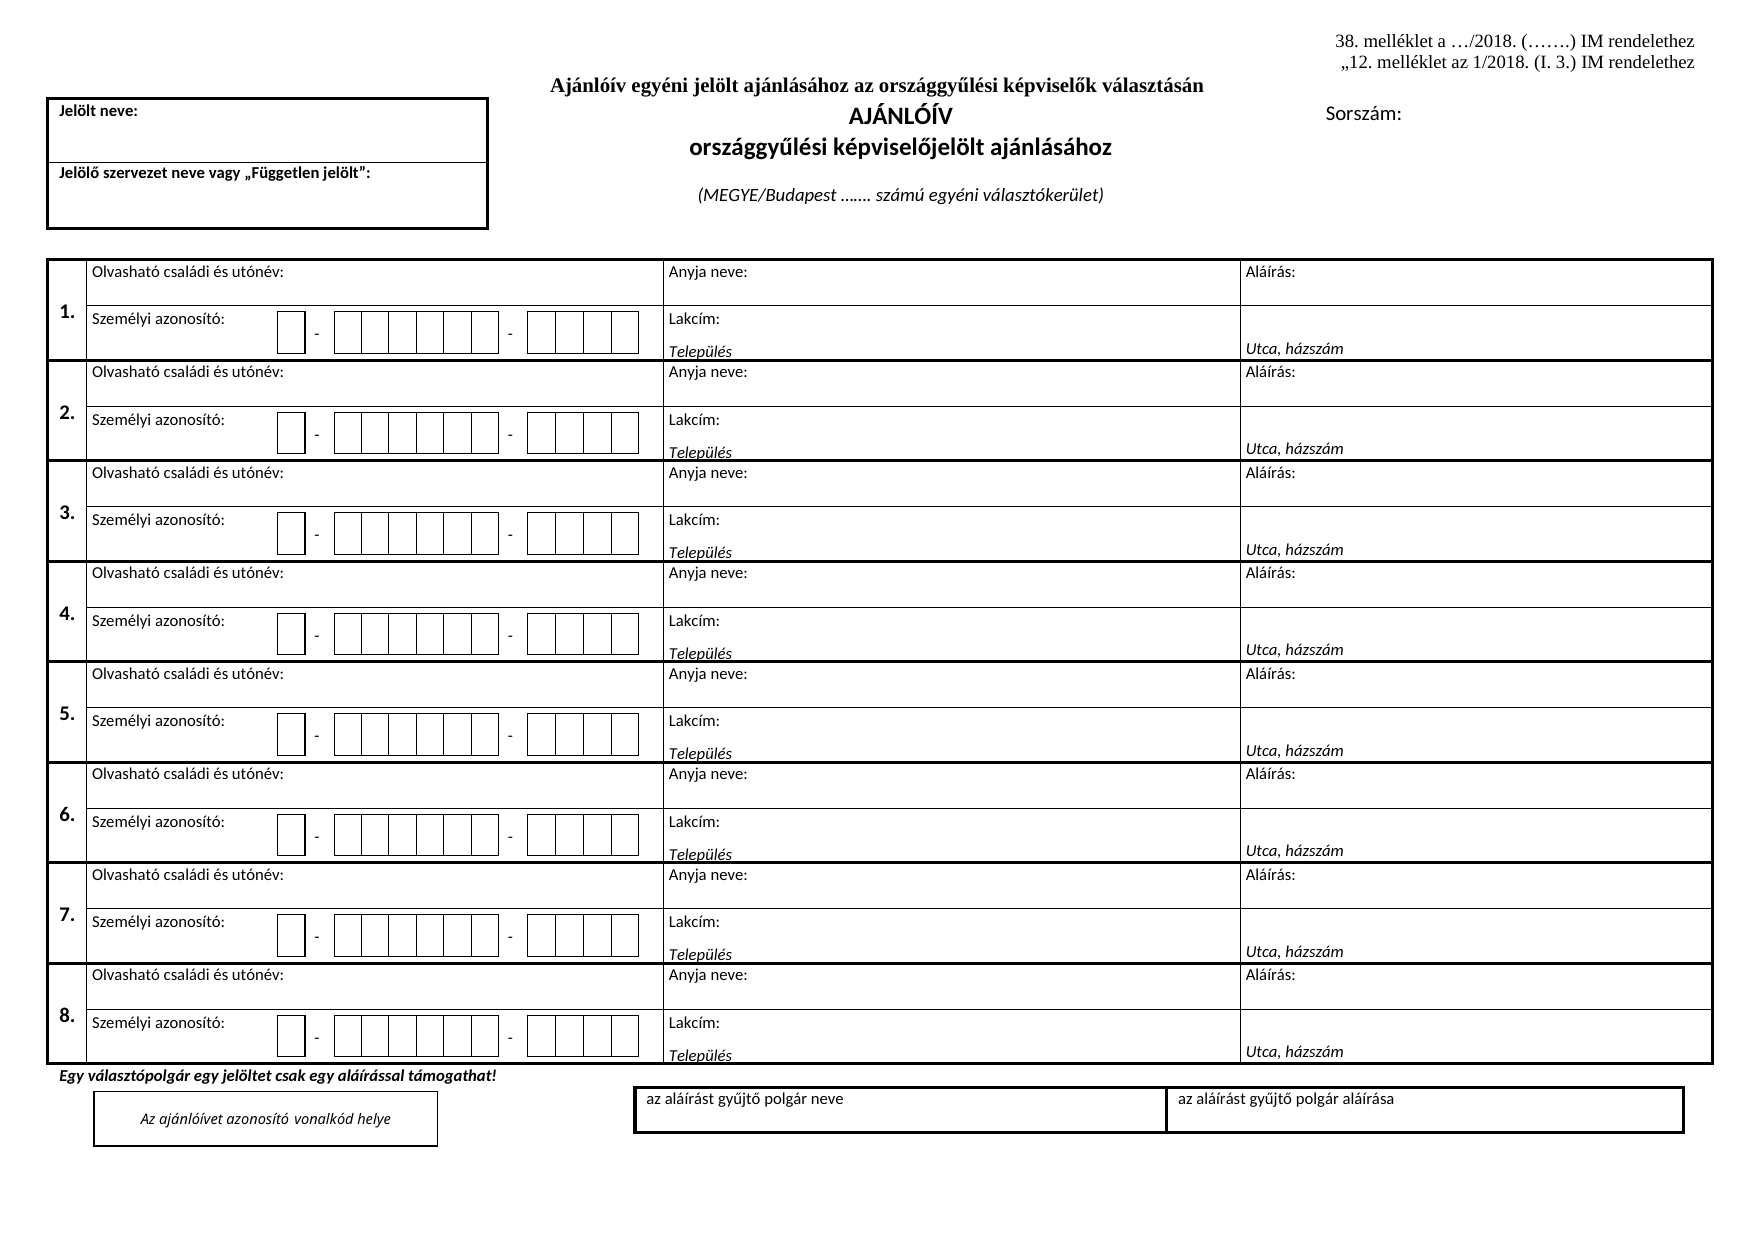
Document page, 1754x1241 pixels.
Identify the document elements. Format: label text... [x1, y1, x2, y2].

table_cell [278, 608, 663, 613]
table_cell [278, 1010, 663, 1015]
table_cell Anyja neve: [664, 864, 1240, 908]
table_cell Aláírás: [1241, 864, 1711, 908]
table_cell - [306, 713, 334, 754]
table_cell Jelölő szervezet neve vagy „Független jelölt”: [49, 163, 486, 227]
table_cell 5. [49, 663, 86, 761]
table_cell Anyja neve: [664, 764, 1240, 808]
table_cell 6. [49, 764, 86, 861]
table_cell - [499, 412, 527, 453]
table_cell [278, 614, 304, 654]
table_cell [278, 1056, 663, 1062]
table_cell [556, 614, 583, 654]
table_cell [528, 915, 555, 956]
table_cell [612, 614, 638, 654]
table_cell [639, 914, 663, 956]
table_cell [444, 714, 471, 754]
table_cell Személyi azonosító: [87, 306, 277, 358]
table_cell - [499, 713, 527, 754]
table_cell Lakcím: Település [664, 809, 1240, 861]
table_cell 7. [49, 864, 86, 962]
table_cell [335, 815, 361, 855]
table_cell [639, 713, 663, 754]
table_cell [389, 614, 416, 654]
table_cell 4. [49, 563, 86, 660]
table_cell [278, 755, 663, 761]
table_cell [528, 714, 555, 754]
table_cell Olvasható családi és utónév: [87, 663, 663, 707]
table_cell [584, 312, 611, 352]
table_cell [278, 855, 663, 861]
table_cell Személyi azonosító: [87, 1010, 277, 1062]
table_cell 8. [49, 965, 86, 1062]
table_cell [335, 413, 361, 453]
table_cell [472, 915, 498, 956]
table_cell [335, 714, 361, 754]
table_cell Utca, házszám [1241, 306, 1711, 358]
table_cell [528, 614, 555, 654]
table_cell [417, 915, 443, 956]
table_cell Olvasható családi és utónév: [87, 362, 663, 406]
table_cell [444, 312, 471, 352]
table_cell [444, 513, 471, 553]
table_cell [612, 513, 638, 553]
table_header AJÁNLÓÍV országgyűlési képviselőjelölt ajánlásához [489, 97, 1314, 162]
table_cell [612, 714, 638, 754]
table_cell 3. [49, 462, 86, 559]
table_cell [584, 614, 611, 654]
table_cell - [499, 311, 527, 352]
table_cell [444, 815, 471, 855]
table_cell [278, 413, 304, 453]
table_cell Aláírás: [1241, 764, 1711, 808]
table_cell [639, 613, 663, 654]
table_cell [444, 915, 471, 956]
table_cell Anyja neve: [664, 663, 1240, 707]
table_cell - [306, 311, 334, 352]
table_cell Utca, házszám [1241, 1010, 1711, 1062]
table_cell [389, 513, 416, 553]
table_cell [417, 815, 443, 855]
table_cell Személyi azonosító: [87, 708, 277, 761]
table_cell [278, 513, 304, 553]
table_cell Személyi azonosító: [87, 507, 277, 559]
table_cell [278, 956, 663, 962]
table_cell - [499, 512, 527, 553]
table_header Anyja neve: [664, 261, 1240, 305]
table_cell [639, 311, 663, 352]
table_cell [444, 413, 471, 453]
table_cell Lakcím: Település [664, 306, 1240, 358]
table_cell Olvasható családi és utónév: [87, 864, 663, 908]
table_cell [584, 815, 611, 855]
table_cell Anyja neve: [664, 362, 1240, 406]
table_cell [278, 915, 304, 956]
table_cell [612, 1016, 638, 1056]
table_cell [278, 507, 663, 512]
table_cell [335, 312, 361, 352]
table_cell Aláírás: [1241, 462, 1711, 506]
table_cell [472, 413, 498, 453]
table_cell [556, 815, 583, 855]
table_cell Lakcím: Település [664, 708, 1240, 761]
table_cell [584, 915, 611, 956]
table_cell [639, 1015, 663, 1056]
table_cell Anyja neve: [664, 965, 1240, 1009]
table_cell [278, 407, 663, 412]
table_cell - [306, 1015, 334, 1056]
table_header 1. [49, 261, 86, 358]
table_cell Aláírás: [1241, 663, 1711, 707]
table_cell - [499, 814, 527, 855]
table_cell [584, 513, 611, 553]
table_cell [639, 814, 663, 855]
table_cell [528, 413, 555, 453]
table_cell Olvasható családi és utónév: [87, 462, 663, 506]
table_header Aláírás: [1241, 261, 1711, 305]
table_cell [556, 714, 583, 754]
table_header Olvasható családi és utónév: [87, 261, 663, 305]
table_cell Olvasható családi és utónév: [87, 965, 663, 1009]
table_cell [278, 1016, 304, 1056]
table_cell - [306, 412, 334, 453]
table_cell [639, 512, 663, 553]
table_cell [417, 312, 443, 352]
table_cell [389, 915, 416, 956]
table_cell [362, 312, 388, 352]
table_cell [278, 714, 304, 754]
table_cell [417, 614, 443, 654]
table_cell [556, 1016, 583, 1056]
table_cell - [499, 914, 527, 956]
table_cell [278, 353, 663, 358]
table_cell - [499, 613, 527, 654]
table_cell [472, 614, 498, 654]
table_cell Lakcím: Település [664, 407, 1240, 459]
table_cell Aláírás: [1241, 965, 1711, 1009]
table_cell [528, 1016, 555, 1056]
table_cell [278, 708, 663, 713]
table_cell [584, 1016, 611, 1056]
table_cell Anyja neve: [664, 563, 1240, 607]
table_cell [389, 1016, 416, 1056]
table_cell Személyi azonosító: [87, 407, 277, 459]
table_cell [278, 453, 663, 459]
table_cell [444, 1016, 471, 1056]
table_cell [584, 413, 611, 453]
table_cell [612, 815, 638, 855]
table_cell [556, 413, 583, 453]
table_cell [556, 915, 583, 956]
table_cell - [306, 512, 334, 553]
table_cell [639, 412, 663, 453]
table_cell [335, 614, 361, 654]
table_cell - [499, 1015, 527, 1056]
table_cell [362, 1016, 388, 1056]
table_cell - [306, 914, 334, 956]
table_cell [278, 654, 663, 660]
table_cell [528, 312, 555, 352]
table_cell Lakcím: Település [664, 909, 1240, 962]
table_cell - [306, 814, 334, 855]
table_cell [335, 513, 361, 553]
table_cell [362, 614, 388, 654]
table_cell Személyi azonosító: [87, 909, 277, 962]
table_header Jelölt neve: [49, 100, 486, 162]
table_cell [472, 312, 498, 352]
table_cell Olvasható családi és utónév: [87, 563, 663, 607]
table_cell Olvasható családi és utónév: [87, 764, 663, 808]
table_cell (MEGYE/Budapest ……. számú egyéni választókerület) [489, 162, 1314, 227]
table_cell [472, 714, 498, 754]
table_cell [278, 909, 663, 914]
table_cell Lakcím: Település [664, 507, 1240, 559]
table_cell [612, 312, 638, 352]
table_cell Személyi azonosító: [87, 608, 277, 660]
table_cell Lakcím: Település [664, 608, 1240, 660]
table_cell [278, 312, 304, 352]
table_cell Utca, házszám [1241, 608, 1711, 660]
table_cell [278, 815, 304, 855]
table_cell [612, 915, 638, 956]
table_cell [417, 513, 443, 553]
table_cell Utca, házszám [1241, 407, 1711, 459]
table_cell Személyi azonosító: [87, 809, 277, 861]
table_cell [417, 1016, 443, 1056]
table_cell [584, 714, 611, 754]
text Egy választópolgár egy jelöltet csak egy aláírással támogathat! [59, 1065, 1695, 1086]
table_cell [472, 815, 498, 855]
table_cell [444, 614, 471, 654]
table_cell - [306, 613, 334, 654]
table_cell [362, 915, 388, 956]
table_cell [556, 513, 583, 553]
table_cell [528, 815, 555, 855]
table_cell [362, 714, 388, 754]
table_cell Utca, házszám [1241, 507, 1711, 559]
table_header Sorszám: [1314, 97, 1642, 227]
table_cell Aláírás: [1241, 362, 1711, 406]
table_cell Anyja neve: [664, 462, 1240, 506]
table_cell [389, 714, 416, 754]
table_cell Utca, házszám [1241, 708, 1711, 761]
table_cell Utca, házszám [1241, 809, 1711, 861]
table_cell [472, 1016, 498, 1056]
table_cell [389, 312, 416, 352]
table_cell [362, 413, 388, 453]
table_cell [278, 306, 663, 311]
table_header az aláírást gyűjtő polgár neve [637, 1089, 1165, 1131]
table_cell [389, 413, 416, 453]
table_cell [362, 513, 388, 553]
table_cell [389, 815, 416, 855]
table_header az aláírást gyűjtő polgár aláírása [1168, 1089, 1682, 1131]
table_cell [278, 809, 663, 814]
table_cell Utca, házszám [1241, 909, 1711, 962]
table_cell [362, 815, 388, 855]
table_cell Lakcím: Település [664, 1010, 1240, 1062]
table_cell [335, 1016, 361, 1056]
table_cell [417, 714, 443, 754]
table_cell Aláírás: [1241, 563, 1711, 607]
table_cell [417, 413, 443, 453]
table_cell 2. [49, 362, 86, 459]
table_cell [335, 915, 361, 956]
table_cell [472, 513, 498, 553]
table_cell [528, 513, 555, 553]
table_cell [278, 554, 663, 559]
table_cell [556, 312, 583, 352]
table_cell [612, 413, 638, 453]
